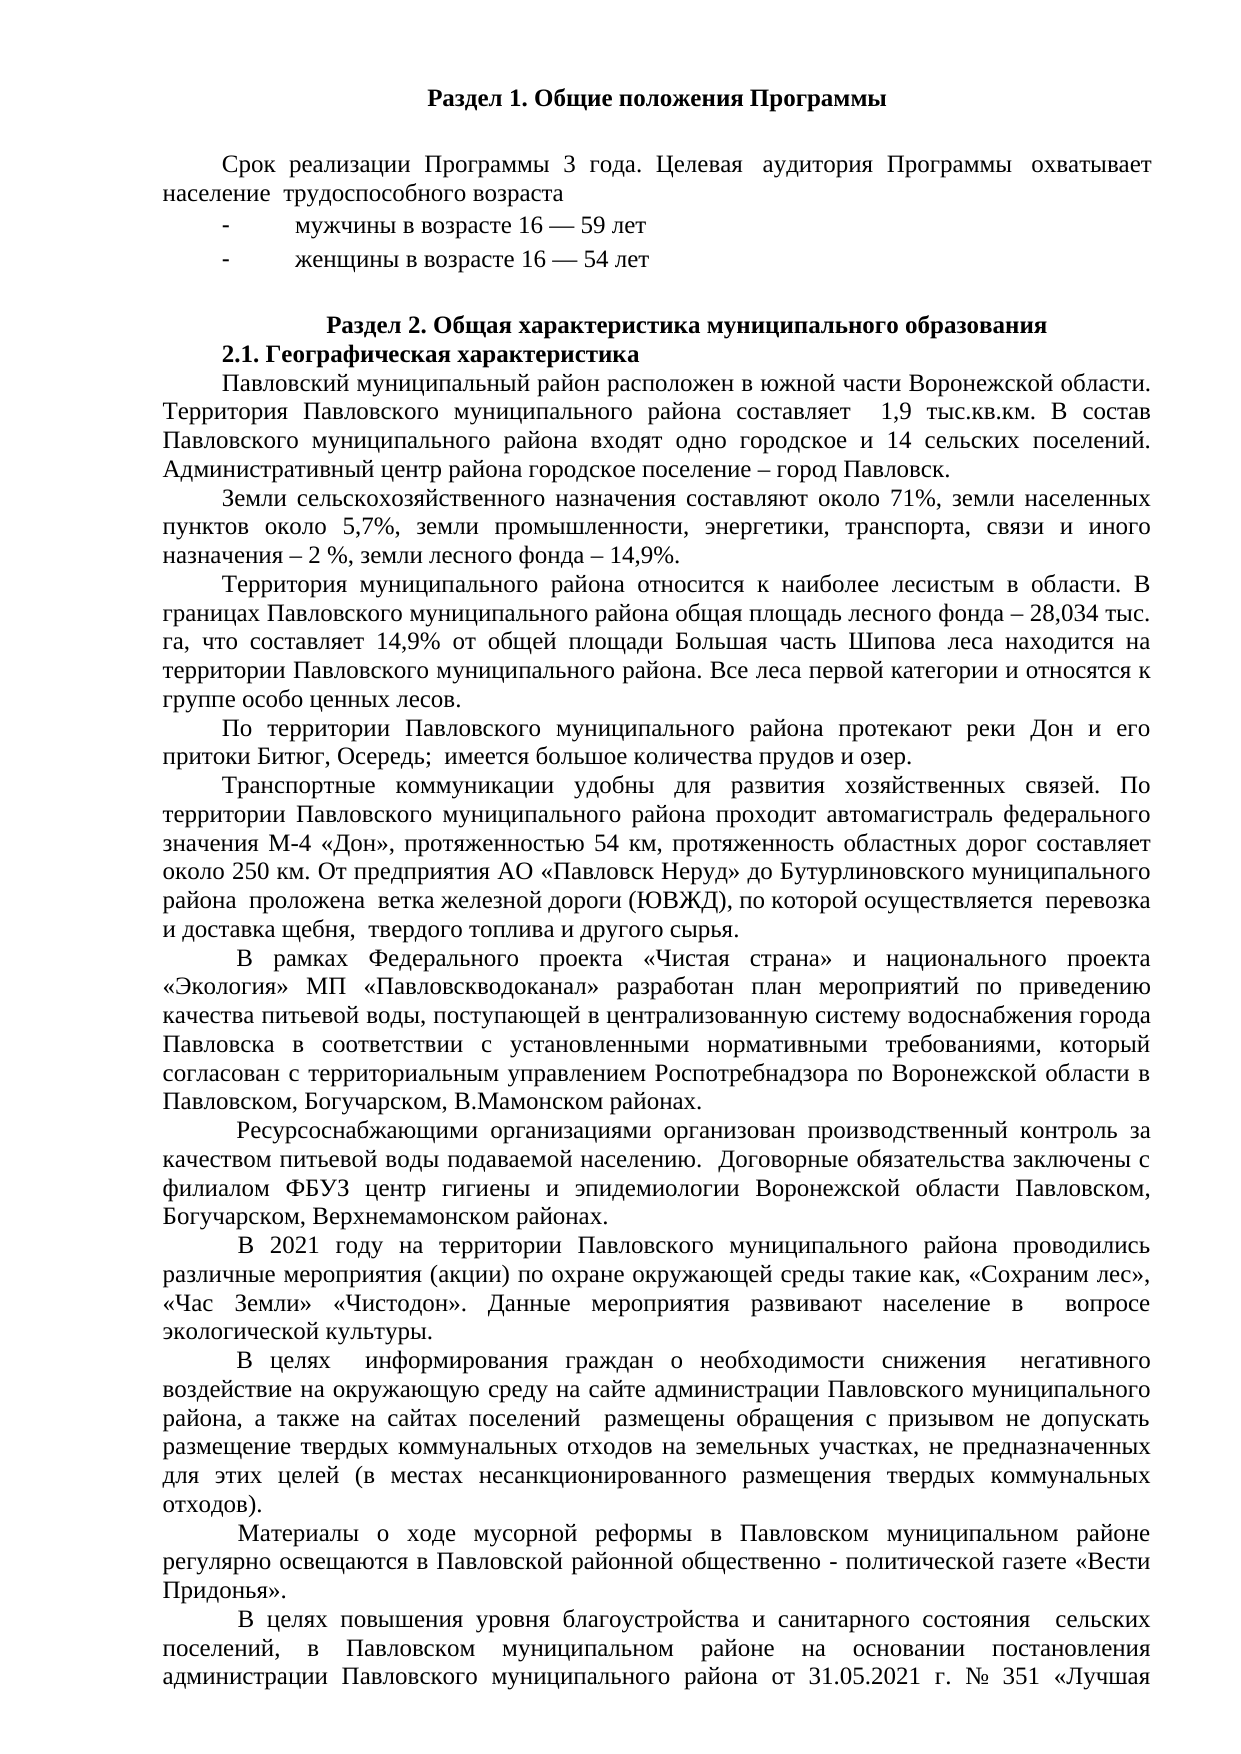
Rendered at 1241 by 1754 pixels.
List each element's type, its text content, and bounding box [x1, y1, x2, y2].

text Транспортные коммуникации удобны для развития хозяйственных связей. По территории Павловского муниципального района проходит автомагистраль федерального значения М-4 «Дон», протяженностью 54 км, протяженность областных дорог составляет около 250 км. От предприятия АО «Павловск Неруд» до Бутурлиновского муниципального района проложена ветка железной дороги (ЮВЖД), по которой осуществляется перевозка и доставка щебня, твердого топлива и другого сырья. [162, 770, 1152, 943]
text Земли сельскохозяйственного назначения составляют около 71%, земли населенных пунктов около 5,7%, земли промышленности, энергетики, транспорта, связи и иного назначения – 2 %, земли лесного фонда – 14,9%. [162, 483, 1152, 569]
subtitle Раздел 1. Общие положения Программы [229, 83, 1085, 112]
subtitle Раздел 2. Общая характеристика муниципального образования [162, 310, 1152, 339]
text Павловский муниципальный район расположен в южной части Воронежской области. Территория Павловского муниципального района составляет 1,9 тыс.кв.км. В состав Павловского муниципального района входят одно городское и 14 сельских поселений. Административный центр района городское поселение – город Павловск. [162, 368, 1152, 483]
text Территория муниципального района относится к наиболее лесистым в области. В границах Павловского муниципального района общая площадь лесного фонда – 28,034 тыс. га, что составляет 14,9% от общей площади Большая часть Шипова леса находится на территории Павловского муниципального района. Все леса первой категории и относятся к группе особо ценных лесов. [162, 569, 1152, 713]
text 2.1. Географическая характеристика [162, 339, 1152, 368]
list женщины в возрасте 16 — 54 лет [162, 241, 1152, 275]
text Срок реализации Программы 3 года. Целевая аудитория Программы охватывает население трудоспособного возраста [162, 149, 1152, 207]
text Ресурсоснабжающими организациями организован производственный контроль за качеством питьевой воды подаваемой населению. Договорные обязательства заключены с филиалом ФБУЗ центр гигиены и эпидемиологии Воронежской области Павловском, Богучарском, Верхнемамонском районах. [162, 1115, 1152, 1230]
text По территории Павловского муниципального района протекают реки Дон и его притоки Битюг, Осередь; имеется большое количества прудов и озер. [162, 713, 1152, 770]
text В 2021 году на территории Павловского муниципального района проводились различные мероприятия (акции) по охране окружающей среды такие как, «Сохраним лес», «Час Земли» «Чистодон». Данные мероприятия развивают население в вопросе экологической культуры. [162, 1230, 1152, 1345]
text В целях информирования граждан о необходимости снижения негативного воздействие на окружающую среду на сайте администрации Павловского муниципального района, а также на сайтах поселений размещены обращения с призывом не допускать размещение твердых коммунальных отходов на земельных участках, не предназначенных для этих целей (в местах несанкционированного размещения твердых коммунальных отходов). [162, 1345, 1152, 1518]
text Материалы о ходе мусорной реформы в Павловском муниципальном районе регулярно освещаются в Павловской районной общественно - политической газете «Вести Придонья». [162, 1518, 1152, 1604]
list мужчины в возрасте 16 — 59 лет [162, 207, 1152, 241]
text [162, 1604, 1152, 1690]
text В рамках Федерального проекта «Чистая страна» и национального проекта «Экология» МП «Павловскводоканал» разработан план мероприятий по приведению качества питьевой воды, поступающей в централизованную систему водоснабжения города Павловска в соответствии с установленными нормативными требованиями, который согласован с территориальным управлением Роспотребнадзора по Воронежской области в Павловском, Богучарском, В.Мамонском районах. [162, 943, 1152, 1115]
